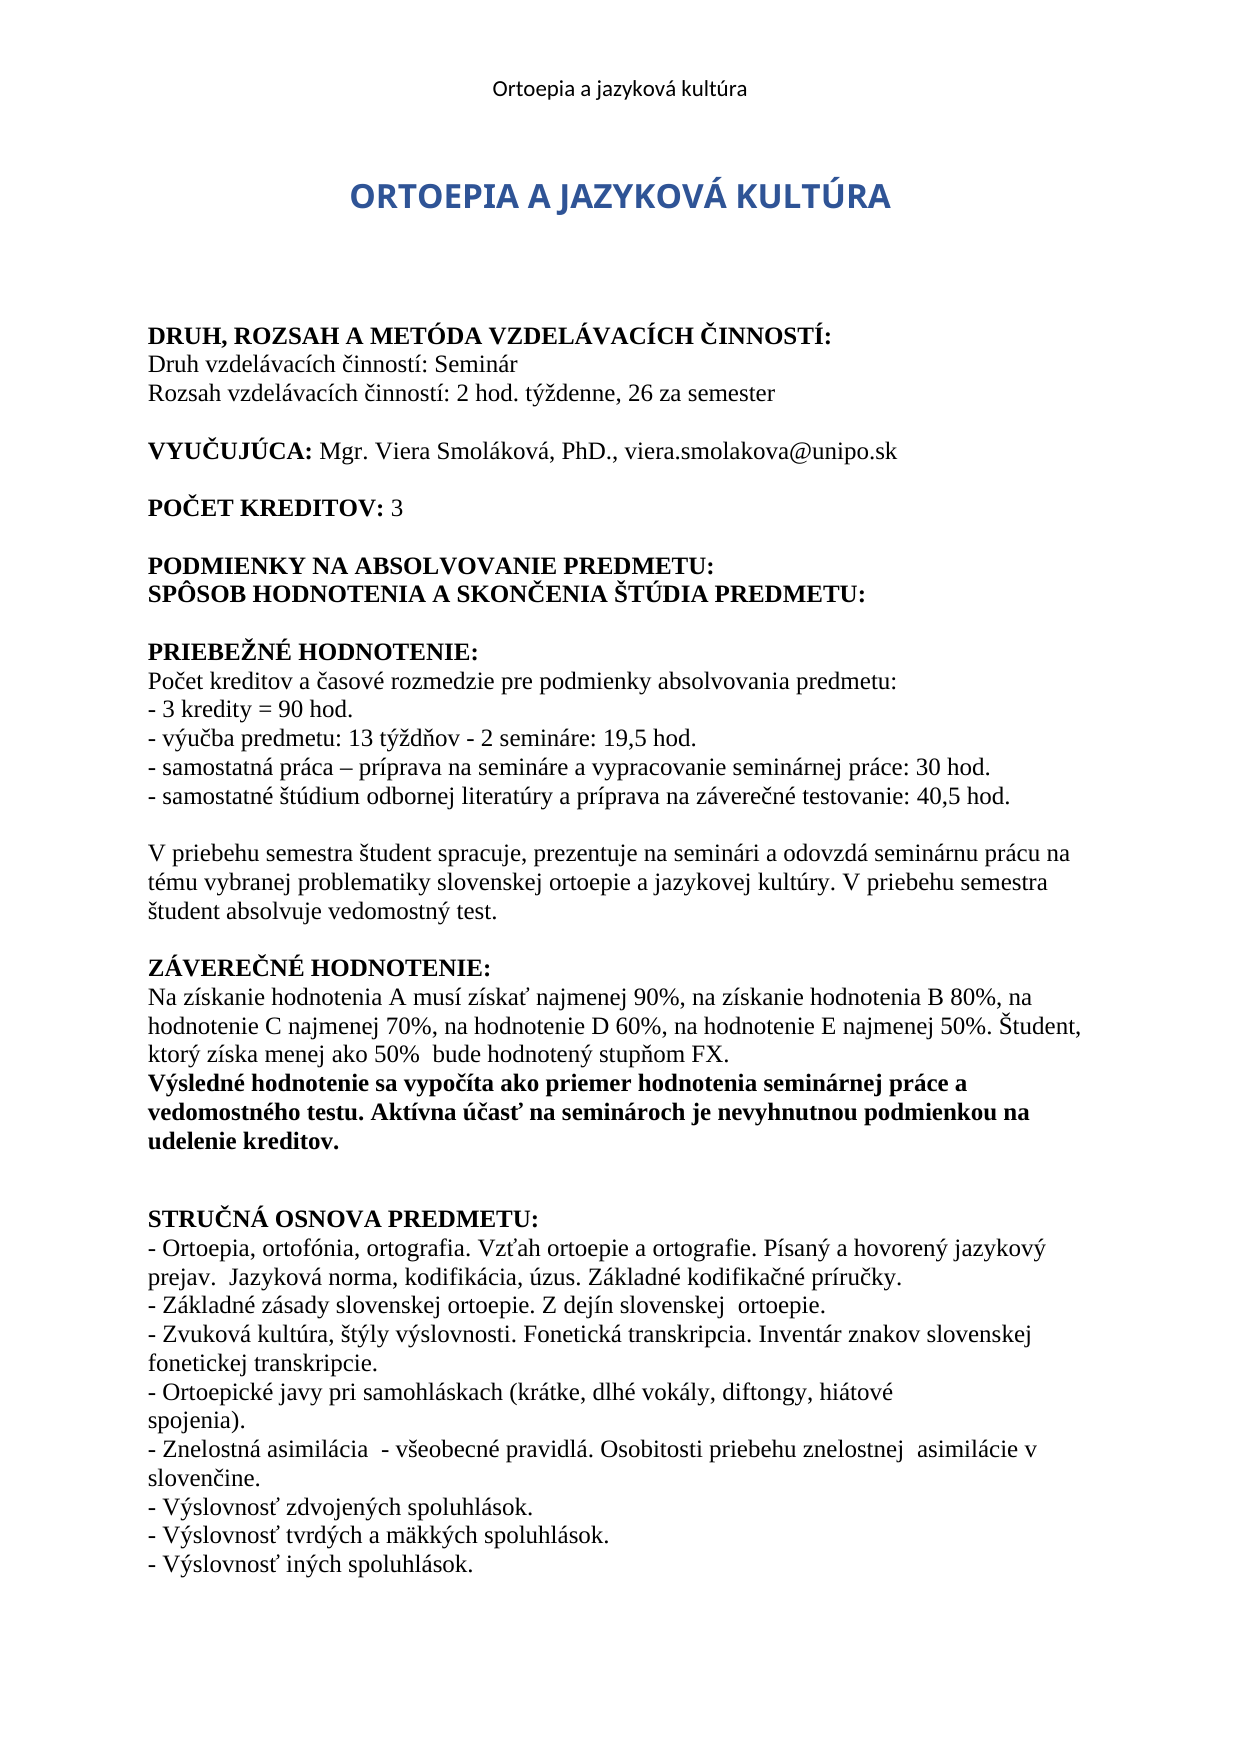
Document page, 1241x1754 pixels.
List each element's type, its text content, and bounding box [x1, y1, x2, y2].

subtitle ORTOEPIA A JAZYKOVÁ KULTÚRA [148, 173, 1093, 218]
text POČET KREDITOV: 3 [148, 493, 1093, 522]
text DRUH, ROZSAH A METÓDA VZDELÁVACÍCH ČINNOSTÍ: Druh vzdelávacích činností: Seminár Rozsah vzdelávacích činností: 2 hod. týždenne, 26 za semester [148, 321, 1093, 407]
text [148, 1204, 1093, 1578]
text PODMIENKY NA ABSOLVOVANIE PREDMETU: SPÔSOB HODNOTENIA A SKONČENIA ŠTÚDIA PREDMETU: PRIEBEŽNÉ HODNOTENIE: Počet kreditov a časové rozmedzie pre podmienky absolvovania predmetu: - 3 kredity = 90 hod. - výučba predmetu: 13 týždňov - 2 semináre: 19,5 hod. - samostatná práca – príprava na semináre a vypracovanie seminárnej práce: 30 hod. - samostatné štúdium odbornej literatúry a príprava na záverečné testovanie: 40,5 hod. V priebehu semestra študent spracuje, prezentuje na seminári a odovzdá seminárnu prácu na tému vybranej problematiky slovenskej ortoepie a jazykovej kultúry. V priebehu semestra študent absolvuje vedomostný test. ZÁVEREČNÉ HODNOTENIE: Na získanie hodnotenia A musí získať najmenej 90%, na získanie hodnotenia B 80%, na hodnotenie C najmenej 70%, na hodnotenie D 60%, na hodnotenie E najmenej 50%. Študent, ktorý získa menej ako 50% bude hodnotený stupňom FX. Výsledné hodnotenie sa vypočíta ako priemer hodnotenia seminárnej práce a vedomostného testu. Aktívna účasť na seminároch je nevyhnutnou podmienkou na udelenie kreditov. [148, 551, 1093, 1154]
text VYUČUJÚCA: Mgr. Viera Smoláková, PhD., viera.smolakova@unipo.sk [148, 436, 1093, 464]
